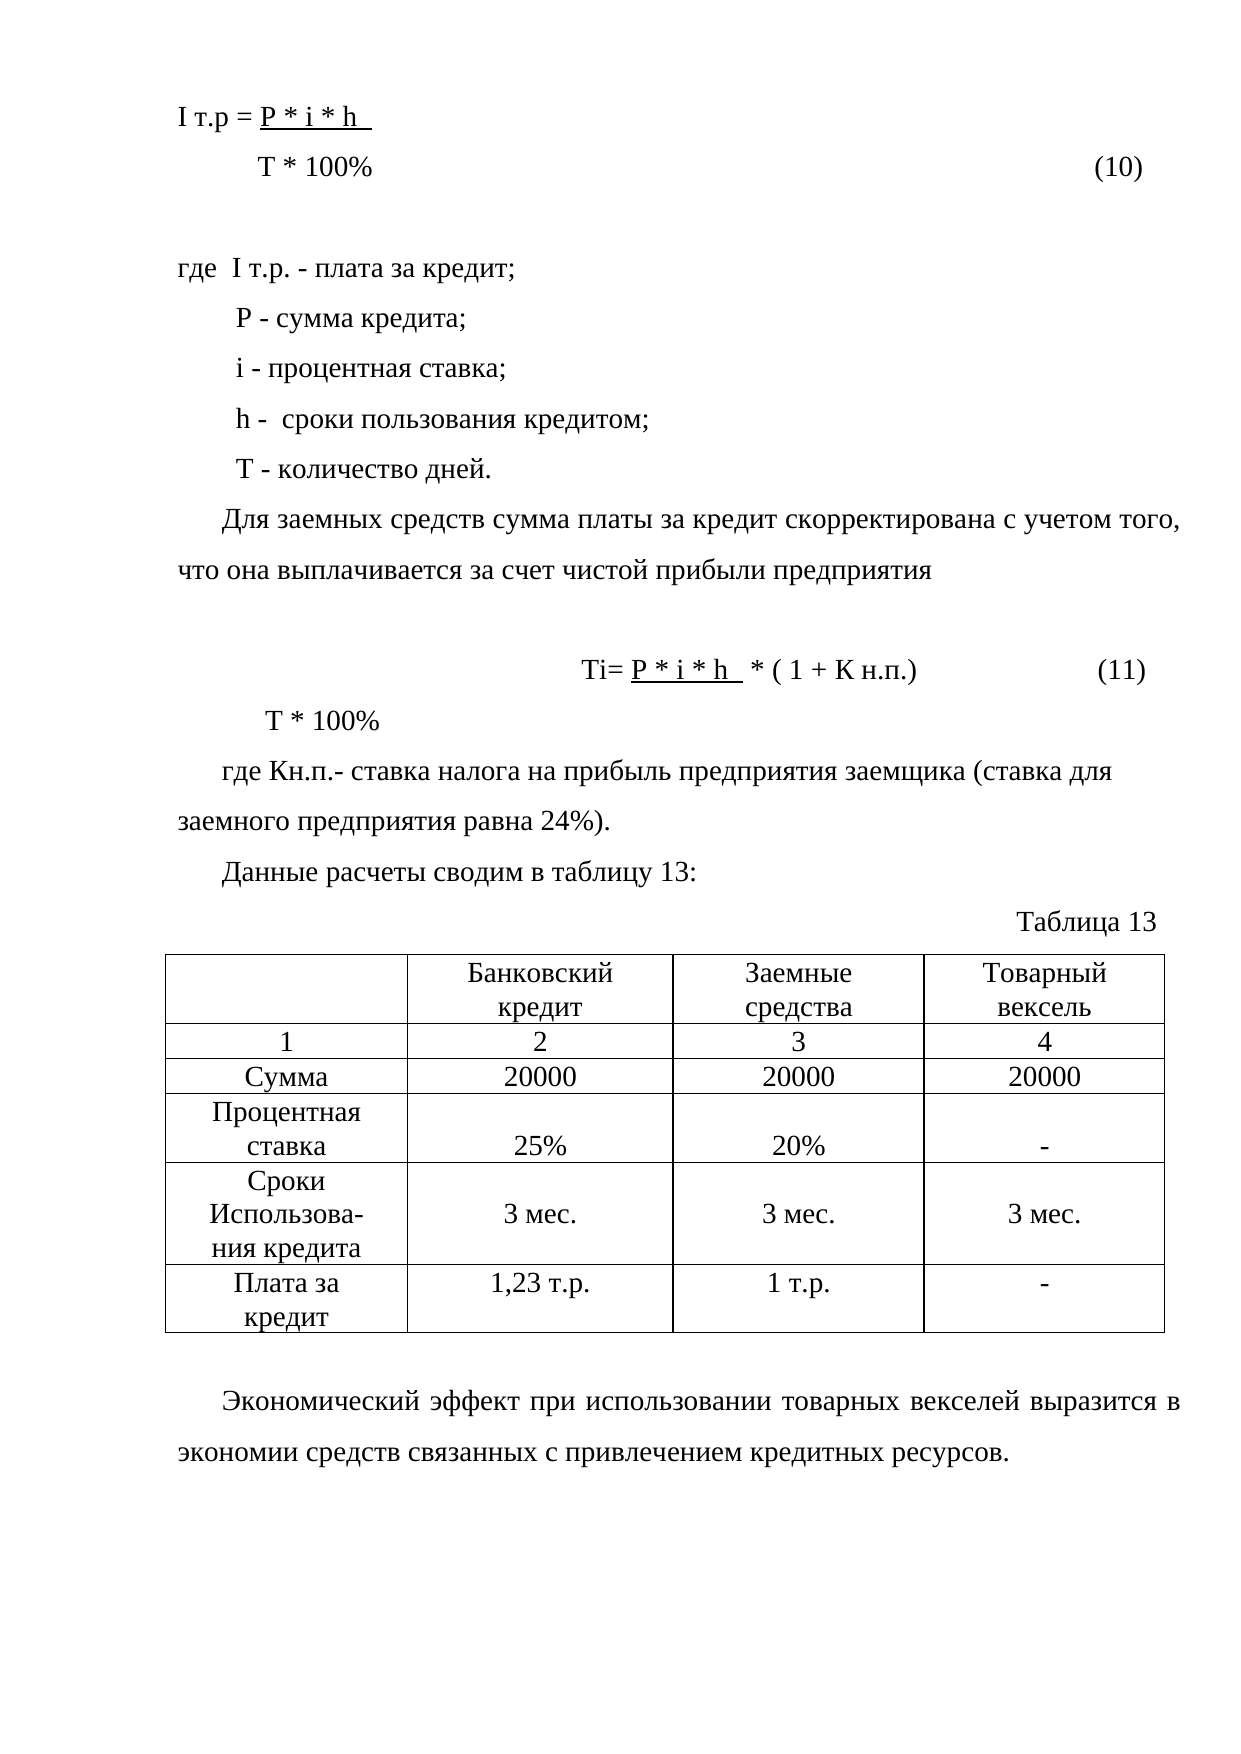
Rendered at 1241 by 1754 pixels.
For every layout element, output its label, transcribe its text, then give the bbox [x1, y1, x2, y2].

table_cell [408, 1230, 672, 1263]
text Данные расчеты сводим в таблицу 13: [177, 854, 1181, 887]
text Для заемных средств сумма платы за кредит скорректирована с учетом того, что она выплачивается за счет чистой прибыли предприятия [177, 502, 1181, 585]
text Экономический эффект при использовании товарных векселей выразится в экономии средств связанных с привлечением кредитных ресурсов. [177, 1383, 1181, 1467]
text T * 100% [177, 703, 1181, 736]
table_cell [674, 1094, 923, 1128]
subtitle Таблица 13 [325, 904, 1181, 938]
text I т.р = P * i * h_ [177, 99, 1181, 133]
table_cell ставка [166, 1128, 407, 1161]
table_cell 20000 [674, 1059, 923, 1093]
table_cell 2 [408, 1024, 672, 1058]
table_cell 1 [166, 1024, 407, 1058]
table_cell 4 [925, 1024, 1164, 1058]
table_cell [925, 1094, 1164, 1128]
text Р - сумма кредита; [177, 300, 1181, 334]
text где I т.р. - плата за кредит; [177, 250, 1181, 283]
table_cell - [925, 1128, 1164, 1161]
table_cell кредит [408, 989, 672, 1022]
table_cell Использова- [166, 1196, 407, 1230]
table_cell 1,23 т.р. [408, 1265, 672, 1299]
table_header Заемные [674, 955, 923, 989]
table_cell [674, 1299, 923, 1332]
table_cell [408, 1299, 672, 1332]
table_cell 3 мес. [674, 1196, 923, 1230]
table_cell средства [674, 989, 923, 1022]
text Тi= P * i * h_ * ( 1 + К н.п.) (11) [546, 652, 1181, 686]
table_header Товарный [925, 955, 1164, 989]
text где Кн.п.- ставка налога на прибыль предприятия заемщика (ставка для заемного предприятия равна 24%). [177, 753, 1181, 837]
table_cell кредит [166, 1299, 407, 1332]
table_cell 25% [408, 1128, 672, 1161]
table_cell [166, 989, 407, 1022]
table_cell Сроки [166, 1163, 407, 1196]
table_cell [925, 1299, 1164, 1332]
table_cell [925, 1163, 1164, 1196]
table_cell [674, 1230, 923, 1263]
table_cell 3 [674, 1024, 923, 1058]
table_cell 20% [674, 1128, 923, 1161]
table_cell [408, 1094, 672, 1128]
table_cell 20000 [408, 1059, 672, 1093]
table_header [166, 955, 407, 989]
text h - сроки пользования кредитом; [177, 401, 1181, 434]
table_header Банковский [408, 955, 672, 989]
table_cell вексель [925, 989, 1164, 1022]
text i - процентная ставка; [177, 351, 1181, 384]
table_cell 1 т.р. [674, 1265, 923, 1299]
table_cell [925, 1230, 1164, 1263]
table_cell Процентная [166, 1094, 407, 1128]
table_cell 20000 [925, 1059, 1164, 1093]
table_cell 3 мес. [925, 1196, 1164, 1230]
text T * 100% (10) [177, 149, 1181, 183]
table_cell - [925, 1265, 1164, 1299]
table_cell 3 мес. [408, 1196, 672, 1230]
table_cell [674, 1163, 923, 1196]
text Т - количество дней. [177, 451, 1181, 485]
table_cell ния кредита [166, 1230, 407, 1263]
table_cell Сумма [166, 1059, 407, 1093]
table_cell Плата за [166, 1265, 407, 1299]
table_cell [408, 1163, 672, 1196]
